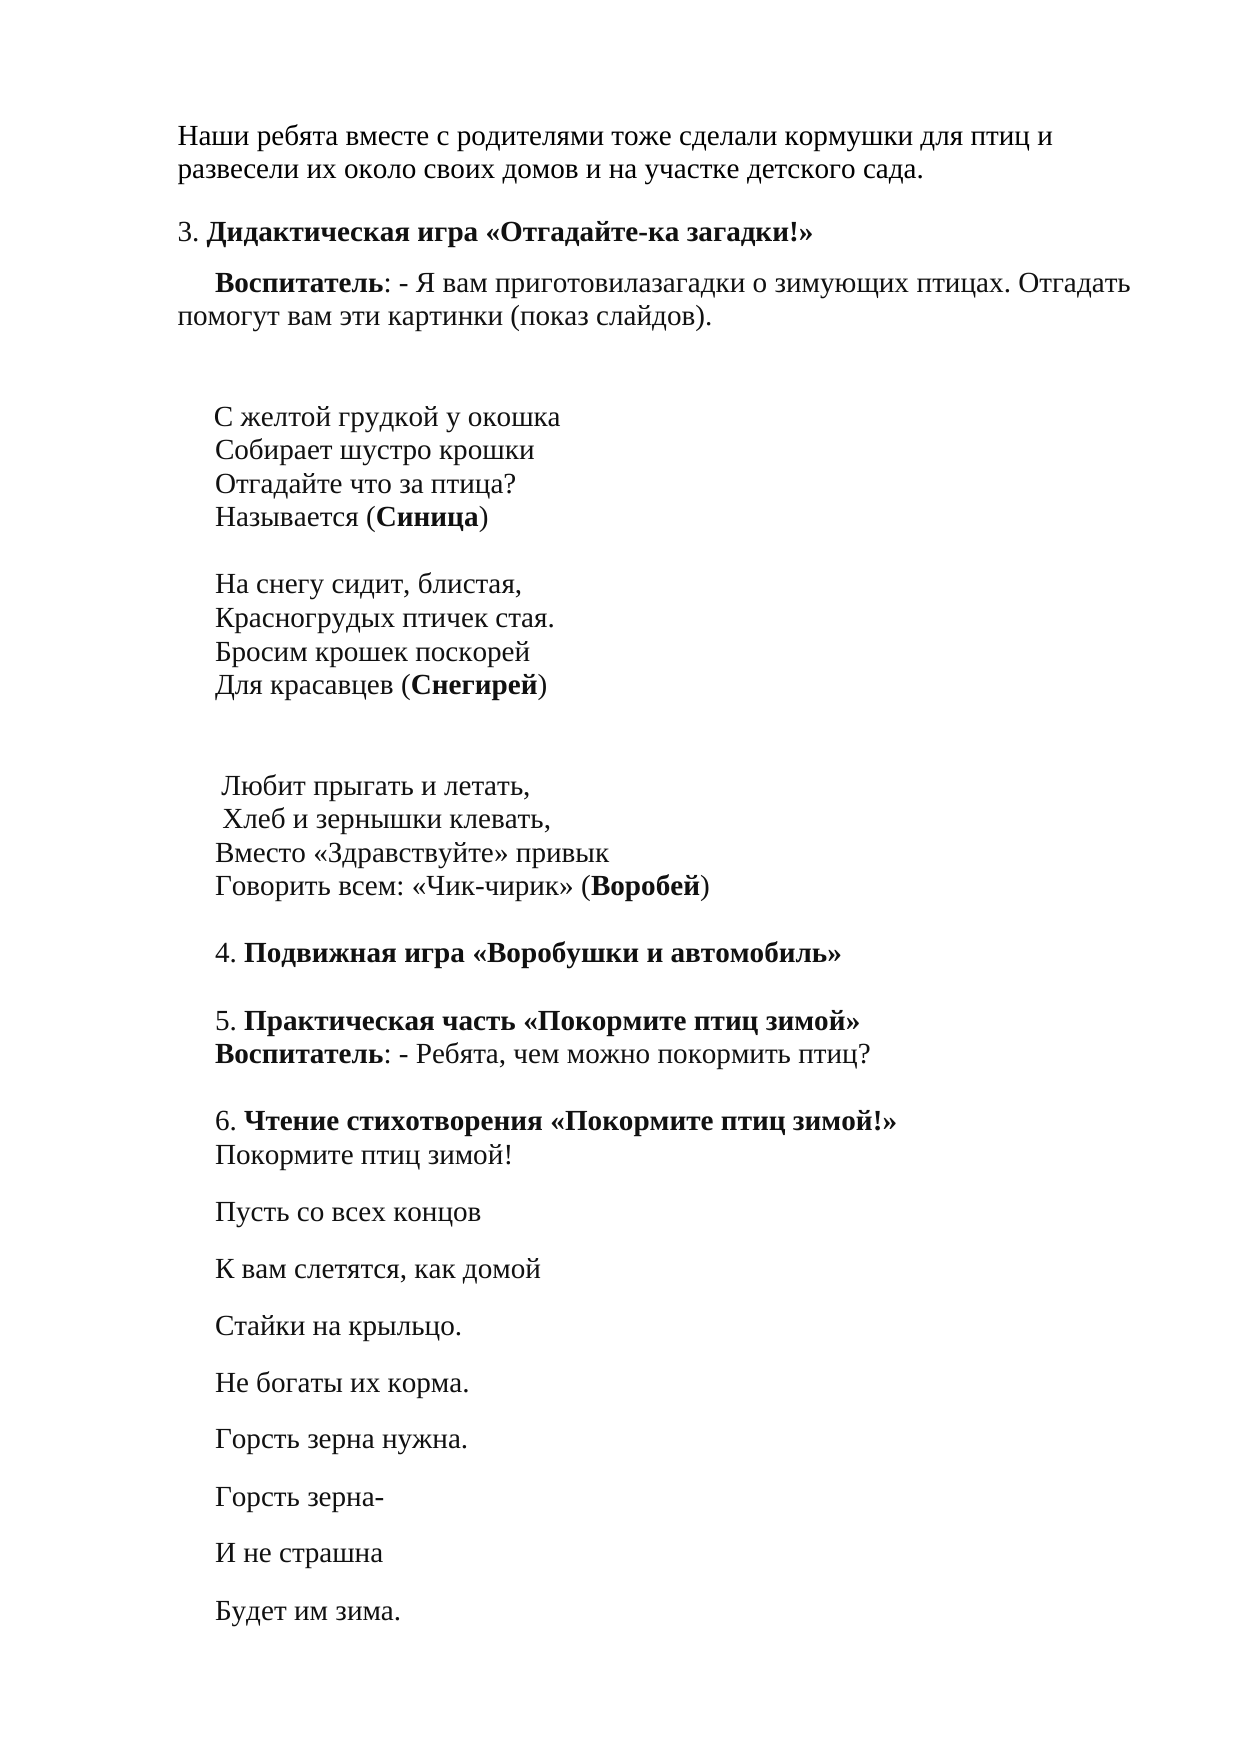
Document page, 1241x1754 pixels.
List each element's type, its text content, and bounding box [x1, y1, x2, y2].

text 3. Дидактическая игра «Отгадайте-ка загадки!» [177, 214, 1152, 248]
text Горсть зерна нужна. [177, 1422, 1152, 1455]
text Пусть со всех концов [177, 1194, 1152, 1227]
text Для красавцев (Снегирей) [177, 667, 1152, 701]
text Горсть зерна- [177, 1479, 1152, 1512]
text Стайки на крыльцо. [177, 1308, 1152, 1341]
text Называется (Синица) [177, 499, 1152, 533]
text На снегу сидит, блистая, [177, 567, 1152, 600]
text Воспитатель: - Ребята, чем можно покормить птиц? [177, 1036, 1152, 1070]
text Наши ребята вместе с родителями тоже сделали кормушки для птиц и развесели их около своих домов и на участке детского сада. [177, 118, 1152, 185]
text Красногрудых птичек стая. [177, 600, 1152, 634]
text Бросим крошек поскорей [177, 634, 1152, 667]
text Вместо «Здравствуйте» привык [177, 835, 1152, 868]
text Отгадайте что за птица? [177, 466, 1152, 499]
text Воспитатель: - Я вам приготовилазагадки о зимующих птицах. Отгадать помогут вам эти картинки (показ слайдов). [177, 265, 1152, 332]
text 5. Практическая часть «Покормите птиц зимой» [177, 1003, 1152, 1036]
text Покормите птиц зимой! [177, 1137, 1152, 1170]
text Будет им зима. [177, 1593, 1152, 1626]
text Хлеб и зернышки клевать, [177, 801, 1152, 835]
text К вам слетятся, как домой [177, 1251, 1152, 1284]
text Не богаты их корма. [177, 1365, 1152, 1398]
text И не страшна [177, 1536, 1152, 1569]
text С желтой грудкой у окошка [177, 399, 1152, 432]
text Любит прыгать и летать, [177, 768, 1152, 801]
text Говорить всем: «Чик-чирик» (Воробей) [177, 868, 1152, 902]
text 4. Подвижная игра «Воробушки и автомобиль» [177, 936, 1152, 969]
text 6. Чтение стихотворения «Покормите птиц зимой!» [177, 1103, 1152, 1137]
text Собирает шустро крошки [177, 432, 1152, 466]
